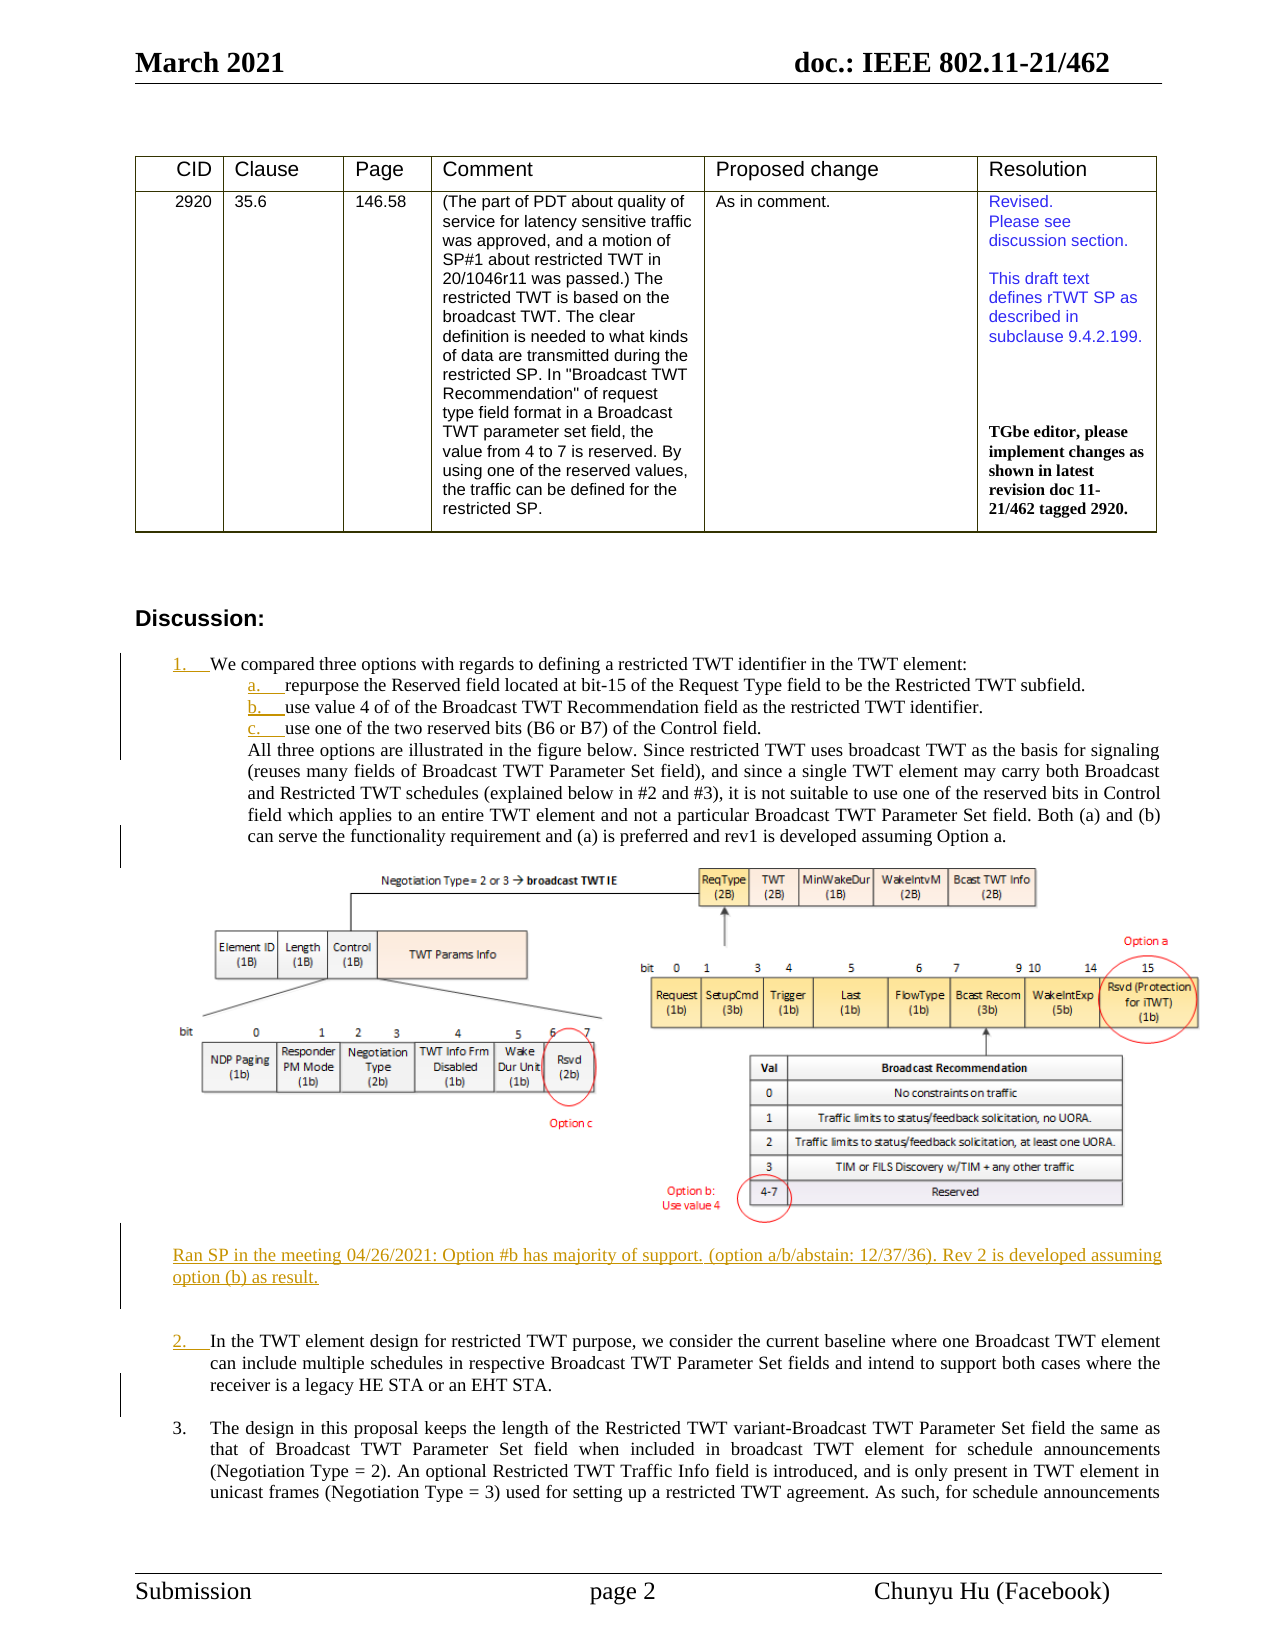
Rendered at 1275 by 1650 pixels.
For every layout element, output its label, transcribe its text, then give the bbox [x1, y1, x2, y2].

table_cell As in comment. [705, 192, 977, 531]
table_cell 2920 [136, 192, 223, 531]
list We compared three options with regards to defining a restricted TWT identifier in the TWT element: [172, 653, 1162, 674]
list repurpose the Reserved field located at bit-15 of the Request Type field to be the Restricted TWT subfield. [247, 674, 1162, 696]
list use one of the two reserved bits (B6 or B7) of the Control field. [247, 717, 1162, 739]
table_header Page [344, 157, 431, 191]
table_cell (The part of PDT about quality of service for latency sensitive traffic was approved, and a motion of SP#1 about restricted TWT in 20/1046r11 was passed.) The restricted TWT is based on the broadcast TWT. The clear definition is needed to what kinds of data are transmitted during the restricted SP. In "Broadcast TWT Recommendation" of request type field format in a Broadcast TWT parameter set field, the value from 4 to 7 is reserved. By using one of the reserved values, the traffic can be defined for the restricted SP. [432, 192, 704, 531]
text All three options are illustrated in the figure below. Since restricted TWT uses broadcast TWT as the basis for signaling (reuses many fields of Broadcast TWT Parameter Set field), and since a single TWT element may carry both Broadcast and Restricted TWT schedules (explained below in #2 and #3), it is not suitable to use one of the reserved bits in Control field which applies to an entire TWT element and not a particular Broadcast TWT Parameter Set field. Both (a) and (b) can serve the functionality requirement and (a) is preferred and rev1 is developed assuming Option a. [247, 739, 1162, 847]
table_cell 146.58 [344, 192, 431, 531]
picture [172, 868, 1200, 1223]
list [172, 1417, 1162, 1503]
list use value 4 of of the Broadcast TWT Recommendation field as the restricted TWT identifier. [247, 696, 1162, 717]
table_header Comment [432, 157, 704, 191]
subtitle Discussion: [135, 605, 1162, 631]
table_cell 35.6 [224, 192, 343, 531]
table_cell Revised. Please see discussion section. This draft text defines rTWT SP as described in subclause 9.4.2.199. TGbe editor, please implement changes as shown in latest revision doc 11-21/462 tagged 2920. [978, 192, 1156, 531]
table_header Clause [224, 157, 343, 191]
list In the TWT element design for restricted TWT purpose, we consider the current baseline where one Broadcast TWT element can include multiple schedules in respective Broadcast TWT Parameter Set fields and intend to support both cases where the receiver is a legacy HE STA or an EHT STA. [172, 1330, 1162, 1395]
table_header Proposed change [705, 157, 977, 191]
table_header CID [136, 157, 223, 191]
table_header Resolution [978, 157, 1156, 191]
